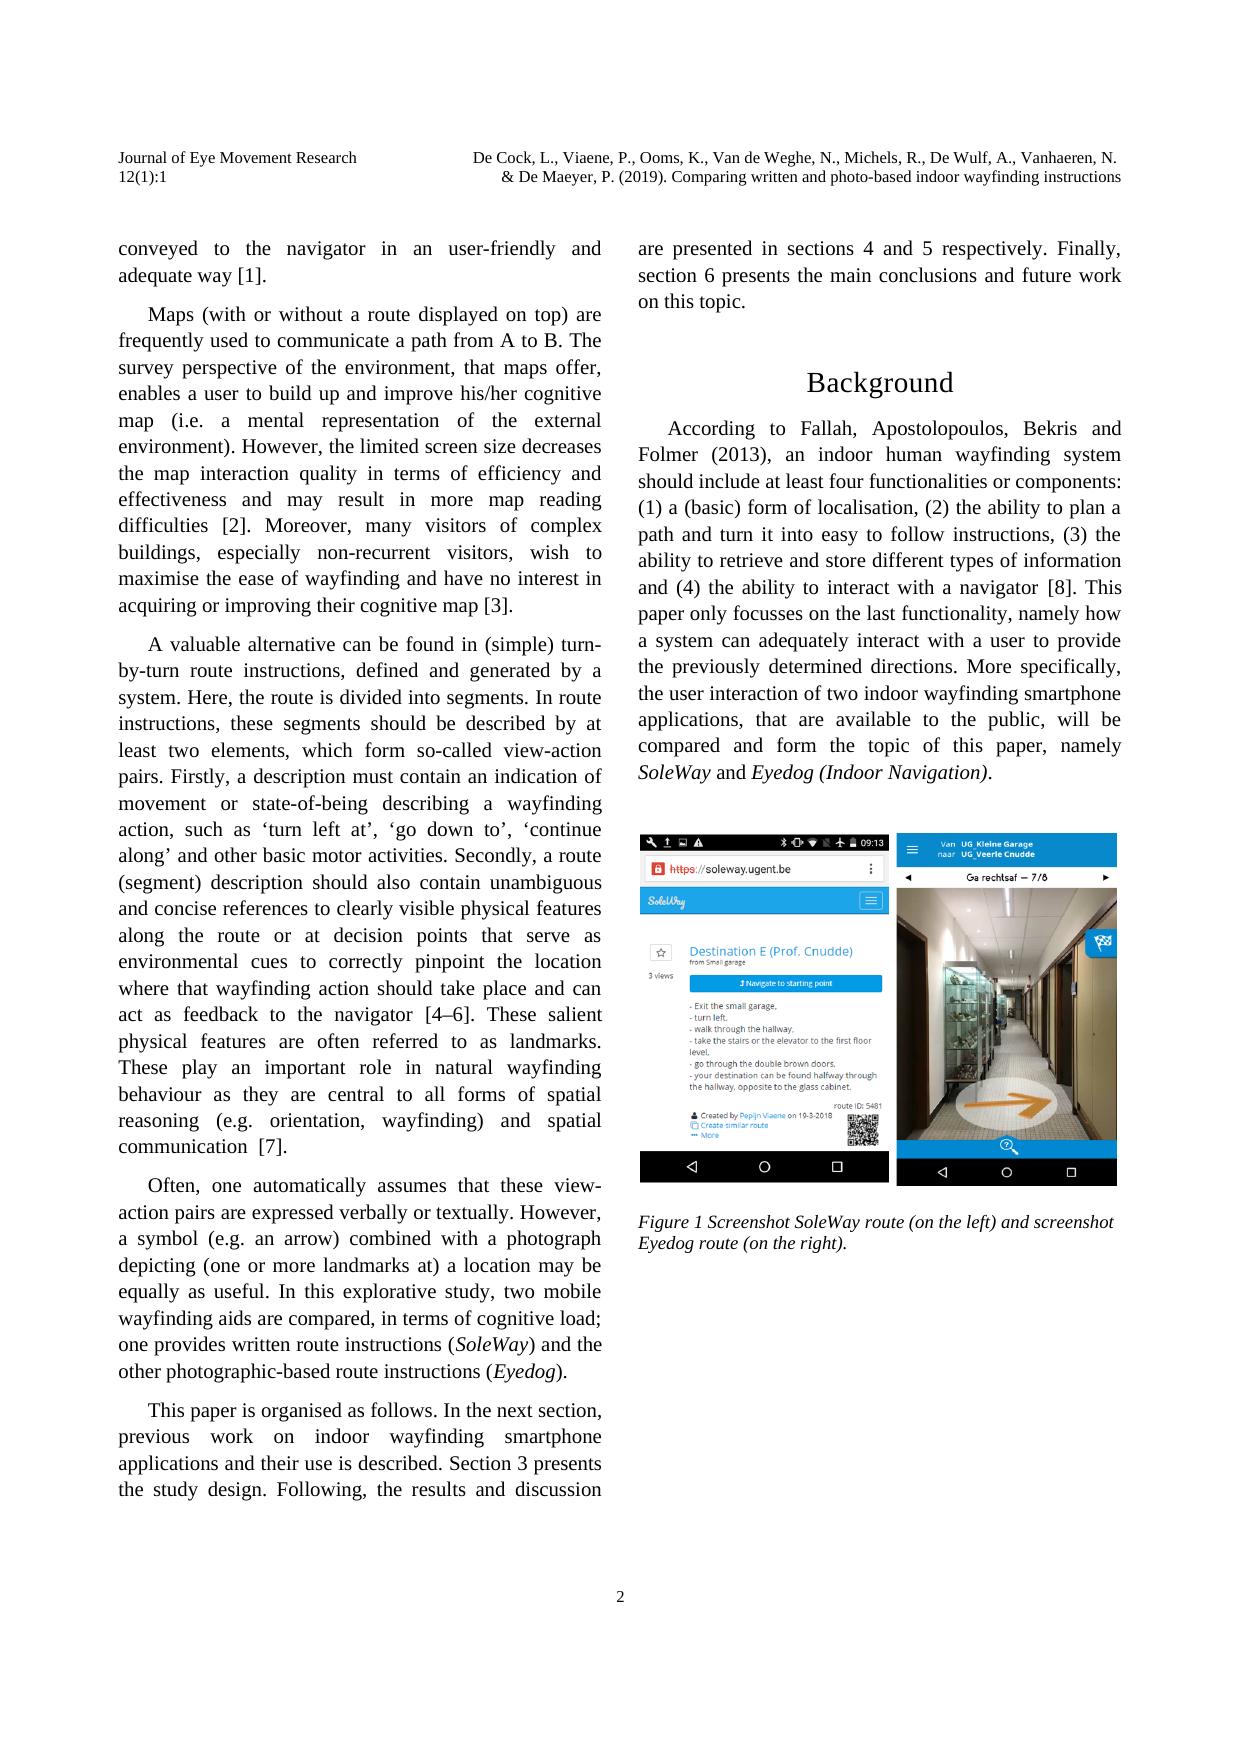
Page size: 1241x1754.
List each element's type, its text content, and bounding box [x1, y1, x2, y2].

picture [896, 868, 1117, 1186]
text This paper is organised as follows. In the next section, previous work on indoor wayfinding smartphone applications and their use is described. Section 3 presents the study design. Following, the results and discussion are presented in sections 4 and 5 respectively. Finally, section 6 presents the main conclusions and future work on this topic. [118, 1397, 602, 1501]
picture [983, 852, 1001, 856]
text Figure 1 Screenshot SoleWay route (on the left) and screenshot Eyedog route (on the right). [638, 1211, 1122, 1254]
text This paper is organised as follows. In the next section, previous work on indoor wayfinding smartphone applications and their use is described. Section 3 presents the study design. Following, the results and discussion are presented in sections 4 and 5 respectively. Finally, section 6 presents the main conclusions and future work on this topic. [638, 236, 1122, 313]
text A valuable alternative can be found in (simple) turn-by-turn route instructions, defined and generated by a system. Here, the route is divided into segments. In route instructions, these segments should be described by at least two elements, which form so-called view-action pairs. Firstly, a description must contain an indication of movement or state-of-being describing a wayfinding action, such as ‘turn left at’, ‘go down to’, ‘continue along’ and other basic motor activities. Secondly, a route (segment) description should also contain unambiguous and concise references to clearly visible physical features along the route or at decision points that serve as environmental cues to correctly pinpoint the location where that wayfinding action should take place and can act as feedback to the navigator [4–6]. These salient physical features are often referred to as landmarks. These play an important role in natural wayfinding behaviour as they are central to all forms of spatial reasoning (e.g. orientation, wayfinding) and spatial communication [7]. [118, 632, 602, 1158]
picture [1019, 843, 1027, 848]
picture [1005, 842, 1016, 846]
picture [983, 842, 993, 846]
text According to Fallah, Apostolopoulos, Bekris and Folmer (2013), an indoor human wayfinding system should include at least four functionalities or components: (1) a (basic) form of localisation, (2) the ability to plan a path and turn it into easy to follow instructions, (3) the ability to retrieve and store different types of information and (4) the ability to interact with a navigator [8]. This paper only focusses on the last functionality, namely how a system can adequately interact with a user to provide the previously determined directions. More specifically, the user interaction of two indoor wayfinding smartphone applications, that are available to the public, will be compared and form the topic of this paper, namely SoleWay and Eyedog (Indoor Navigation). [638, 416, 1122, 784]
text Often, one automatically assumes that these view-action pairs are expressed verbally or textually. However, a symbol (e.g. an arrow) combined with a photograph depicting (one or more landmarks at) a location may be equally as useful. In this explorative study, two mobile wayfinding aids are compared, in terms of cognitive load; one provides written route instructions (SoleWay) and the other photographic-based route instructions (Eyedog). [118, 1173, 602, 1383]
subtitle Background [638, 366, 1122, 399]
text Maps (with or without a route displayed on top) are frequently used to communicate a path from A to B. The survey perspective of the environment, that maps offer, enables a user to build up and improve his/her cognitive map (i.e. a mental representation of the external environment). However, the limited screen size decreases the map interaction quality in terms of efficiency and effectiveness and may result in more map reading difficulties [2]. Moreover, many visitors of complex buildings, especially non-recurrent visitors, wish to maximise the ease of wayfinding and have no interest in acquiring or improving their cognitive map [3]. [118, 302, 602, 617]
picture [637, 834, 891, 1186]
